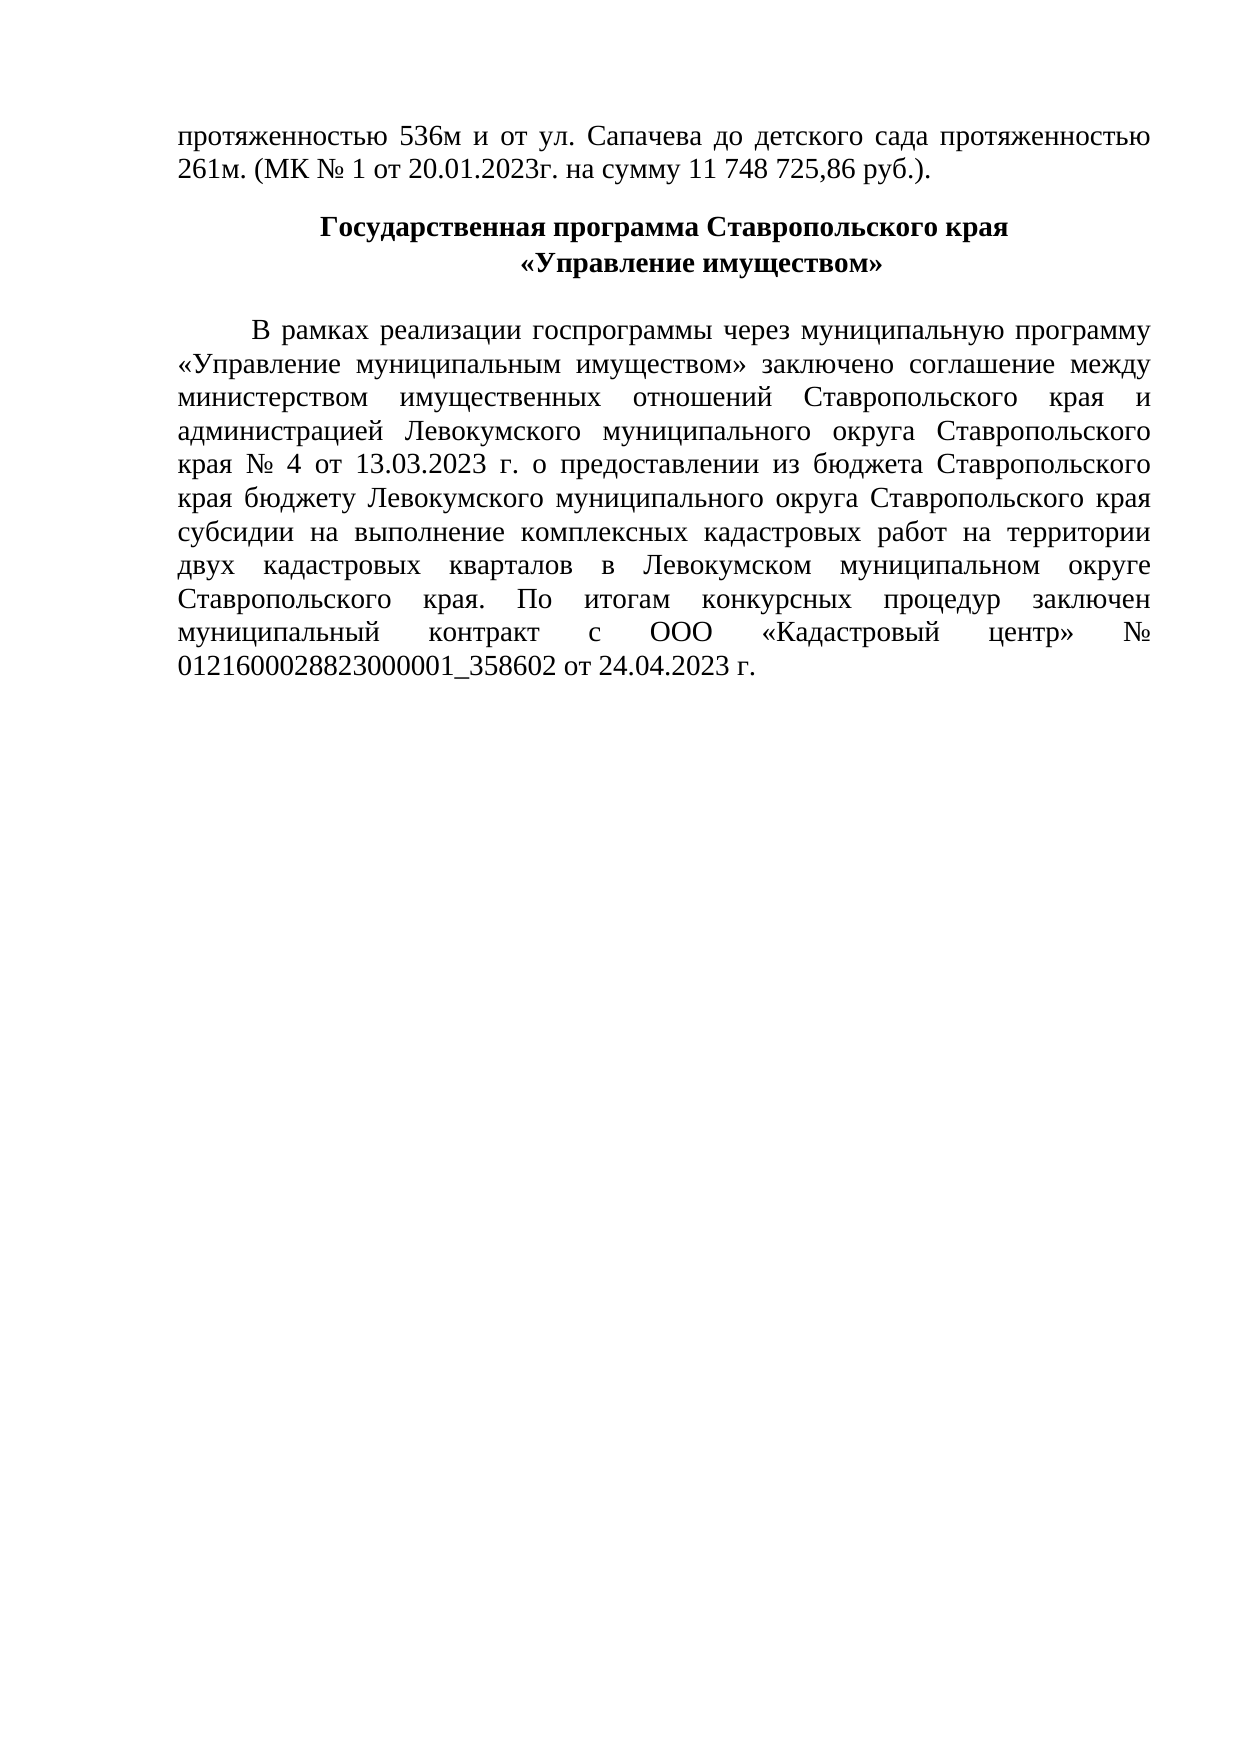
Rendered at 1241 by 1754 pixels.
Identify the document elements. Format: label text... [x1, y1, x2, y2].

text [177, 118, 1152, 185]
text «Управление имуществом» [177, 245, 1152, 279]
text Государственная программа Ставропольского края [177, 209, 1152, 243]
text В рамках реализации госпрограммы через муниципальную программу «Управление муниципальным имуществом» заключено соглашение между министерством имущественных отношений Ставропольского края и администрацией Левокумского муниципального округа Ставропольского края № 4 от 13.03.2023 г. о предоставлении из бюджета Ставропольского края бюджету Левокумского муниципального округа Ставропольского края субсидии на выполнение комплексных кадастровых работ на территории двух кадастровых кварталов в Левокумском муниципальном округе Ставропольского края. По итогам конкурсных процедур заключен муниципальный контракт с ООО «Кадастровый центр» № 0121600028823000001_358602 от 24.04.2023 г. [177, 312, 1152, 681]
